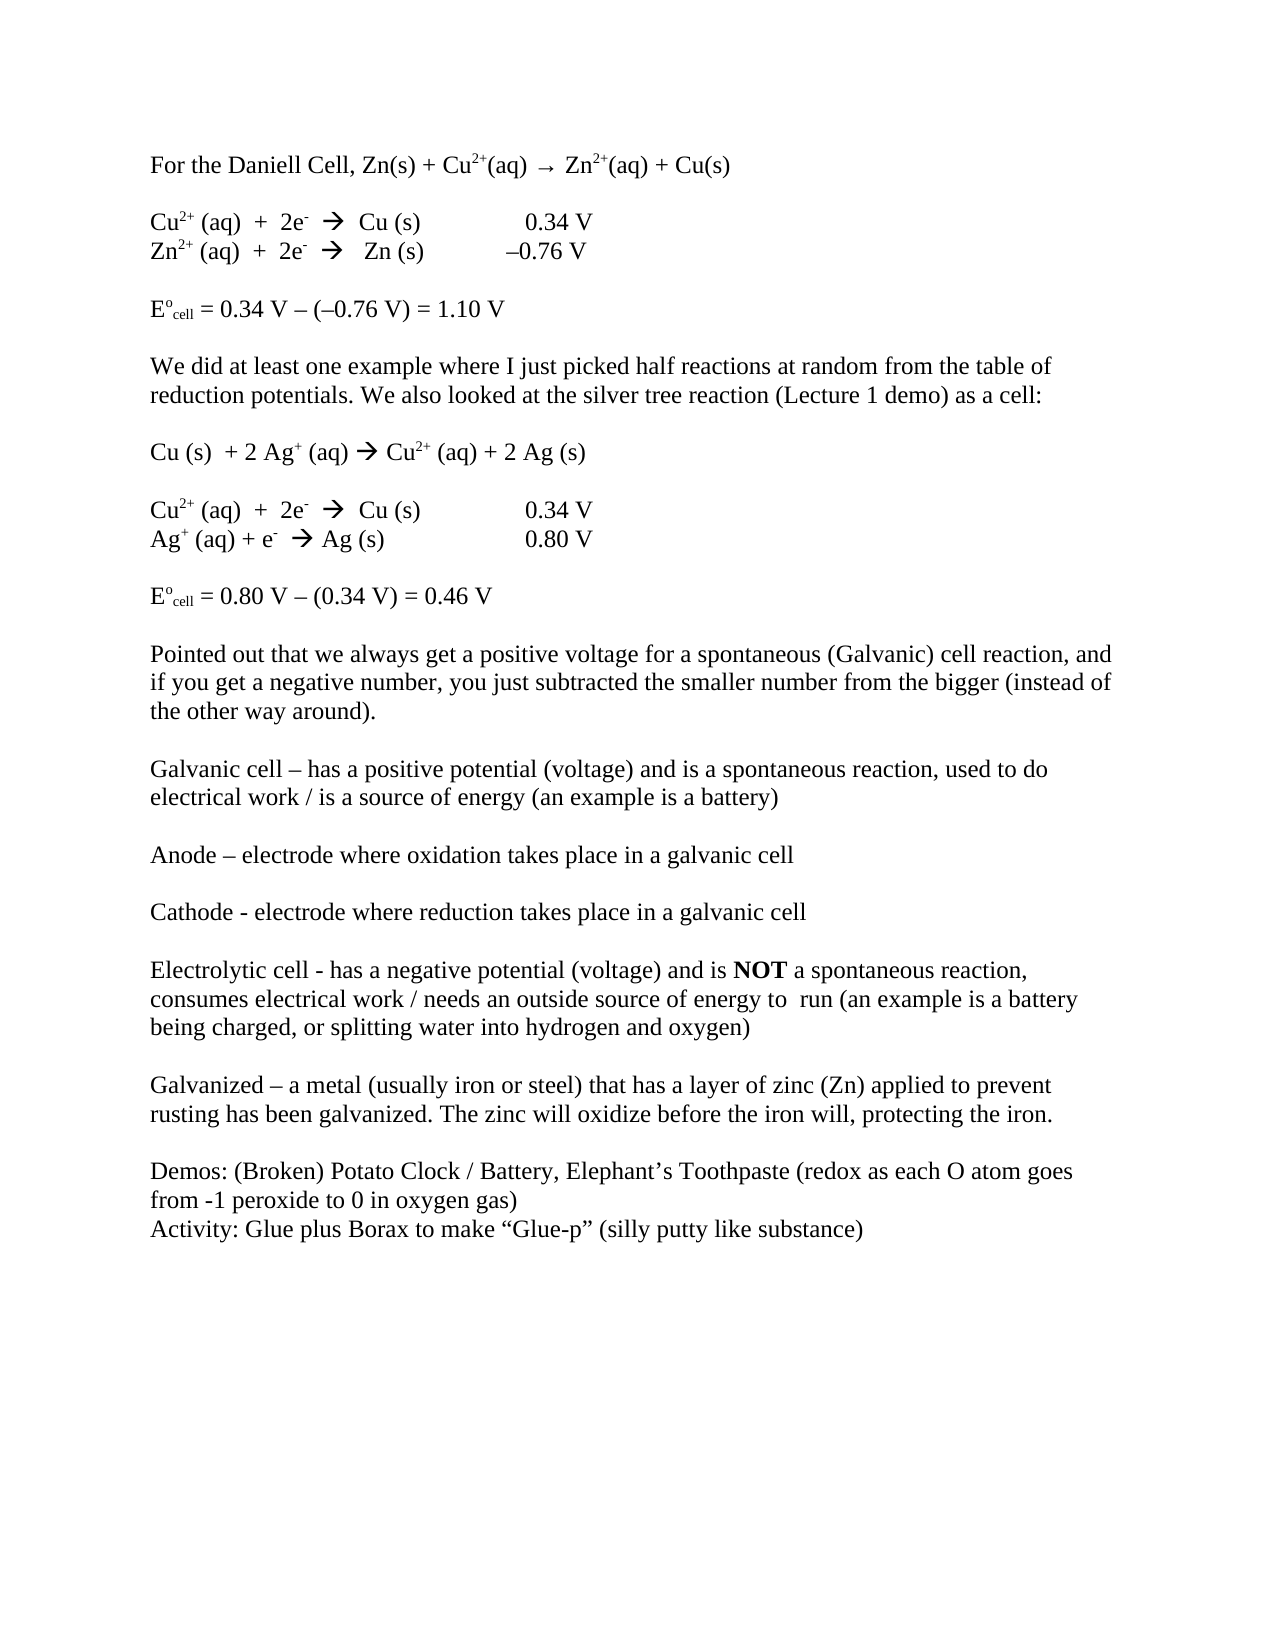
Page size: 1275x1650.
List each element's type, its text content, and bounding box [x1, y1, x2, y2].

text For the Daniell Cell, Zn(s) + Cu2+(aq) → Zn2+(aq) + Cu(s) Cu2+ (aq) + 2e- Cu (s) 0.34 V Zn2+ (aq) + 2e- Zn (s) –0.76 V Eocell = 0.34 V – (–0.76 V) = 1.10 V [150, 150, 1125, 322]
text Galvanic cell – has a positive potential (voltage) and is a spontaneous reaction, used to do electrical work / is a source of energy (an example is a battery) Anode – electrode where oxidation takes place in a galvanic cell Cathode - electrode where reduction takes place in a galvanic cell [150, 754, 1125, 926]
text Eocell = 0.80 V – (0.34 V) = 0.46 V [150, 581, 1125, 610]
text Demos: (Broken) Potato Clock / Battery, Elephant’s Toothpaste (redox as each O atom goes from -1 peroxide to 0 in oxygen gas) [150, 1156, 1125, 1214]
text Electrolytic cell - has a negative potential (voltage) and is NOT a spontaneous reaction, consumes electrical work / needs an outside source of energy to run (an example is a battery being charged, or splitting water into hydrogen and oxygen) Galvanized – a metal (usually iron or steel) that has a layer of zinc (Zn) applied to prevent rusting has been galvanized. The zinc will oxidize before the iron will, protecting the iron. [150, 955, 1125, 1127]
text Activity: Glue plus Borax to make “Glue-p” (silly putty like substance) [150, 1214, 1125, 1242]
text Pointed out that we always get a positive voltage for a spontaneous (Galvanic) cell reaction, and if you get a negative number, you just subtracted the smaller number from the bigger (instead of the other way around). [150, 639, 1125, 725]
text We did at least one example where I just picked half reactions at random from the table of reduction potentials. We also looked at the silver tree reaction (Lecture 1 demo) as a cell: [150, 351, 1125, 409]
text Cu2+ (aq) + 2e- Cu (s) 0.34 V [150, 495, 1125, 524]
text Cu (s) + 2 Ag+ (aq) Cu2+ (aq) + 2 Ag (s) [150, 437, 1125, 466]
text Ag+ (aq) + e- Ag (s) 0.80 V [150, 524, 1125, 552]
